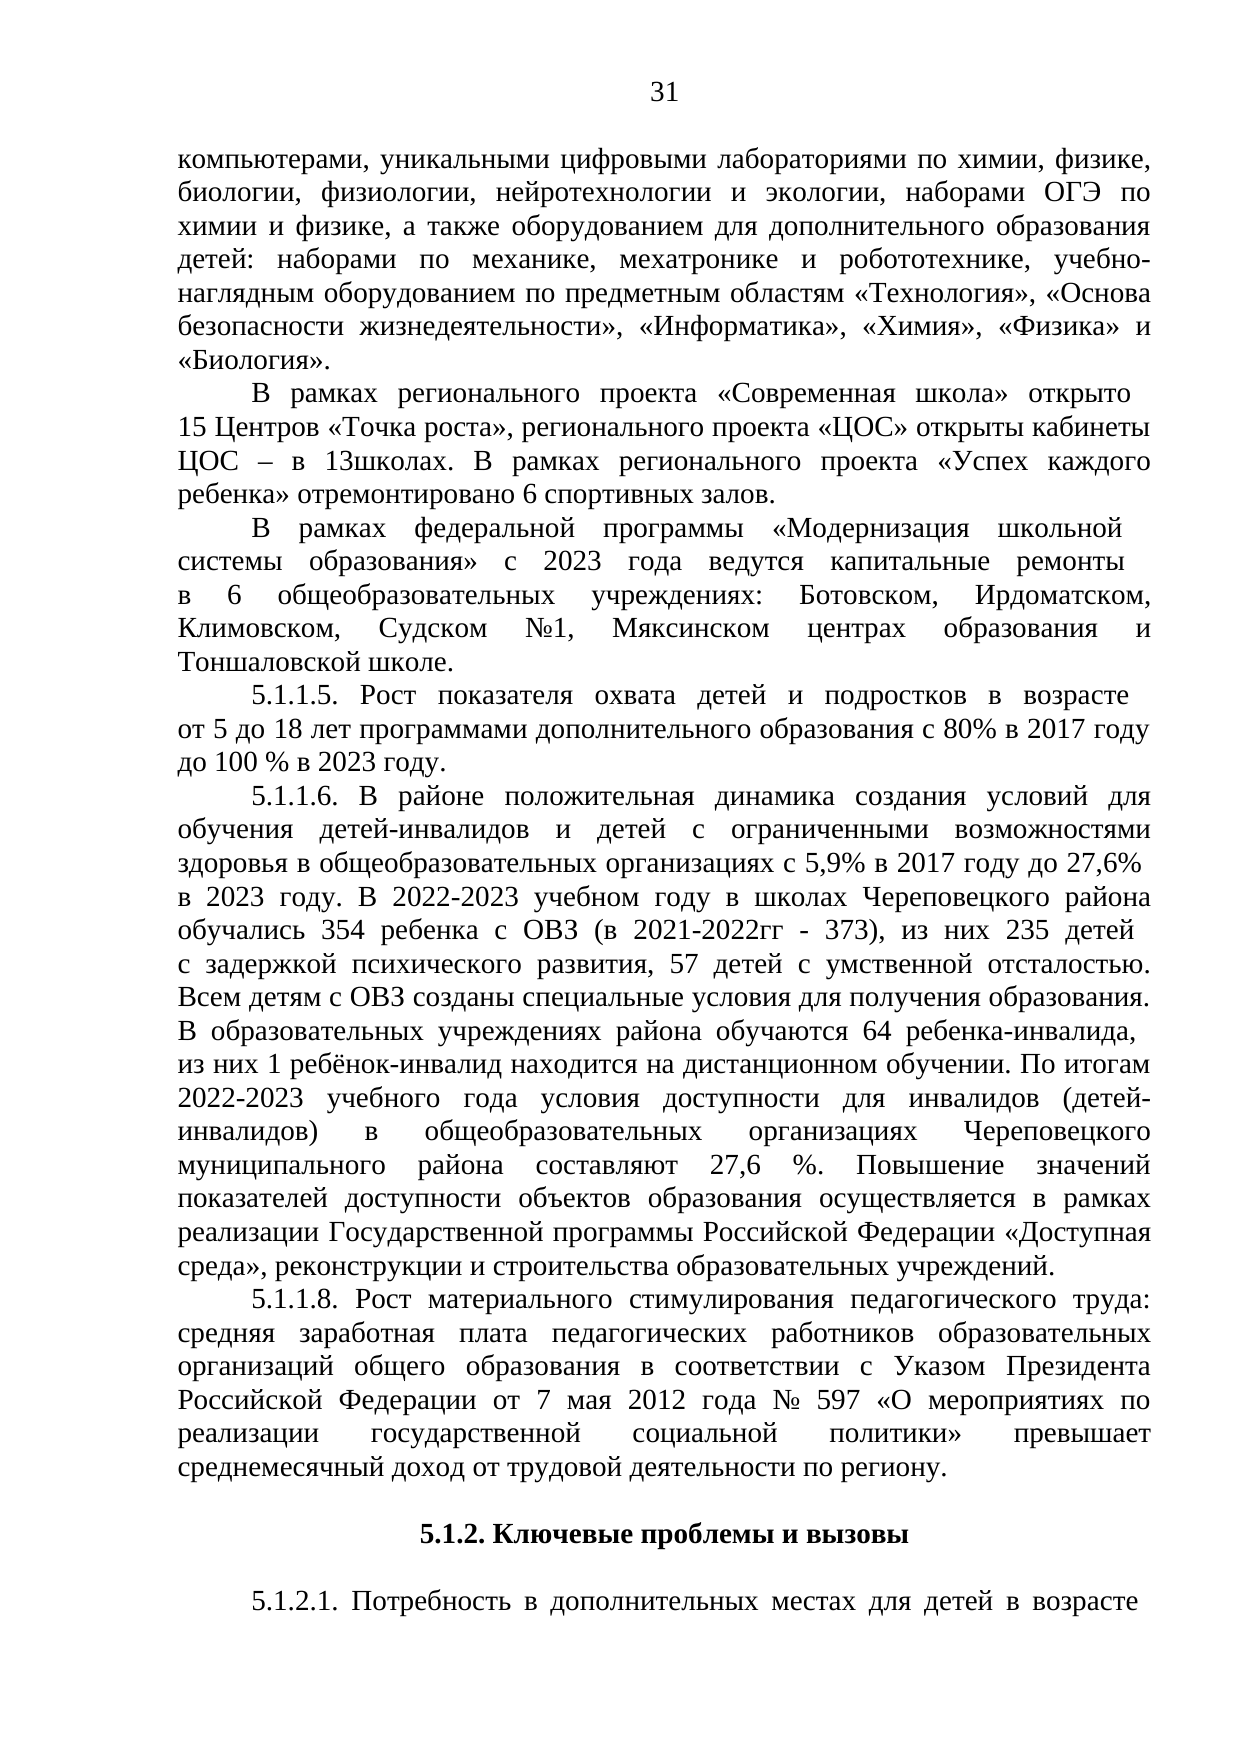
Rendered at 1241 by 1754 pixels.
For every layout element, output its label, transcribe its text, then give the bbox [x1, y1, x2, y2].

text 5.1.1.6. В районе положительная динамика создания условий для обучения детей-инвалидов и детей с ограниченными возможностями здоровья в общеобразовательных организациях с 5,9% в 2017 году до 27,6% в 2023 году. В 2022-2023 учебном году в школах Череповецкого района обучались 354 ребенка с ОВЗ (в 2021-2022гг - 373), из них 235 детей с задержкой психического развития, 57 детей с умственной отсталостью. Всем детям с ОВЗ созданы специальные условия для получения образования. В образовательных учреждениях района обучаются 64 ребенка-инвалида, из них 1 ребёнок-инвалид находится на дистанционном обучении. По итогам 2022-2023 учебного года условия доступности для инвалидов (детей-инвалидов) в общеобразовательных организациях Череповецкого муниципального района составляют 27,6 %. Повышение значений показателей доступности объектов образования осуществляется в рамках реализации Государственной программы Российской Федерации «Доступная среда», реконструкции и строительства образовательных учреждений. [177, 778, 1152, 1281]
text В рамках регионального проекта «Современная школа» открыто 15 Центров «Точка роста», регионального проекта «ЦОС» открыты кабинеты ЦОС – в 13школах. В рамках регионального проекта «Успех каждого ребенка» отремонтировано 6 спортивных залов. [177, 376, 1152, 510]
text 5.1.1.8. Рост материального стимулирования педагогического труда: средняя заработная плата педагогических работников образовательных организаций общего образования в соответствии с Указом Президента Российской Федерации от 7 мая 2012 года № 597 «О мероприятиях по реализации государственной социальной политики» превышает среднемесячный доход от трудовой деятельности по региону. [177, 1281, 1152, 1482]
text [177, 1583, 1152, 1617]
text 5.1.1.5. Рост показателя охвата детей и подростков в возрасте от 5 до 18 лет программами дополнительного образования с 80% в 2017 году до 100 % в 2023 году. [177, 677, 1152, 778]
text В рамках федеральной программы «Модернизация школьной системы образования» с 2023 года ведутся капитальные ремонты в 6 общеобразовательных учреждениях: Ботовском, Ирдоматском, Климовском, Судском №1, Мяксинском центрах образования и Тоншаловской школе. [177, 510, 1152, 677]
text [177, 141, 1152, 376]
text 5.1.2. Ключевые проблемы и вызовы [177, 1516, 1152, 1549]
